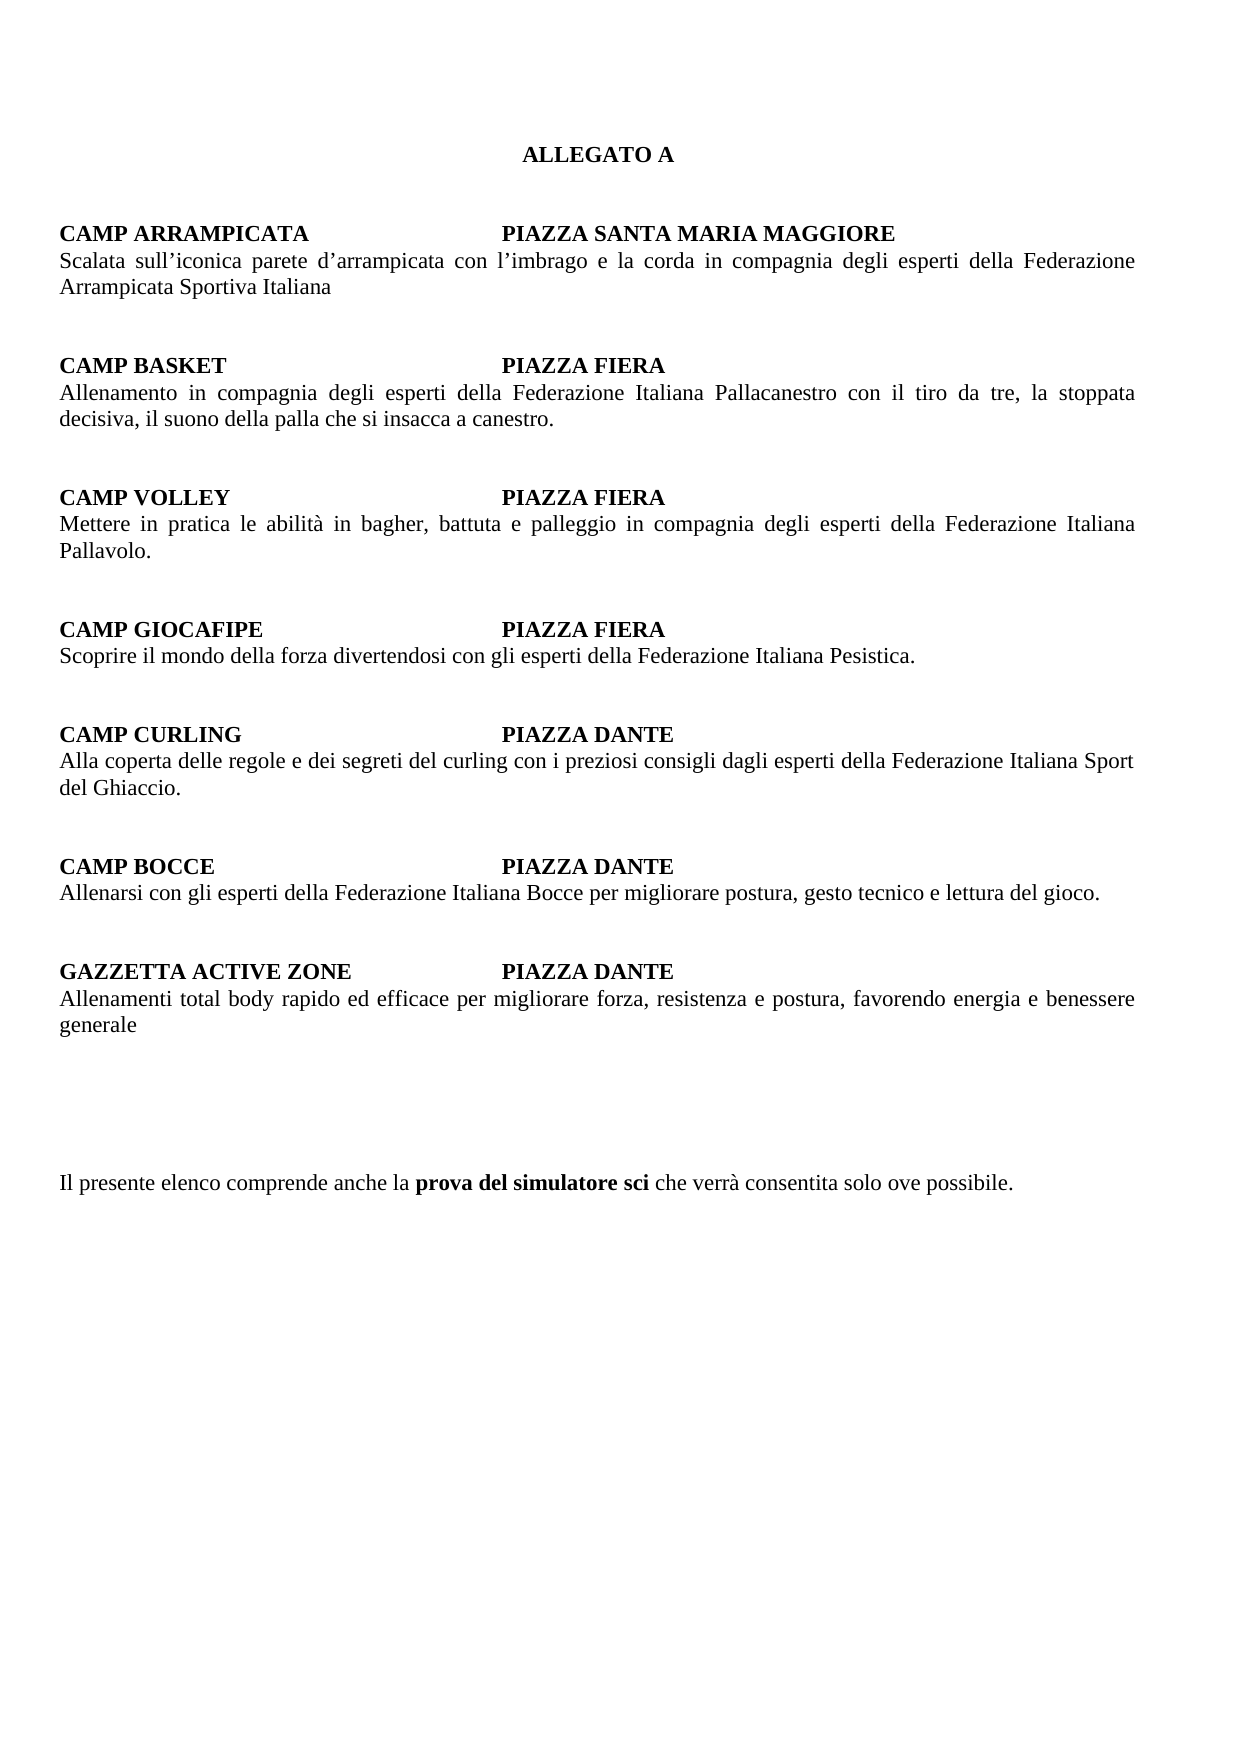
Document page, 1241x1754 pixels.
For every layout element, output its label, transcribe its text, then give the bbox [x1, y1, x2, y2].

text Allenarsi con gli esperti della Federazione Italiana Bocce per migliorare postura, gesto tecnico e lettura del gioco. [59, 879, 1137, 906]
text Allenamento in compagnia degli esperti della Federazione Italiana Pallacanestro con il tiro da tre, la stoppata decisiva, il suono della palla che si insacca a canestro. [59, 378, 1137, 431]
text ALLEGATO A [59, 141, 1137, 168]
text Scalata sull’iconica parete d’arrampicata con l’imbrago e la corda in compagnia degli esperti della Federazione Arrampicata Sportiva Italiana [59, 247, 1137, 299]
text Mettere in pratica le abilità in bagher, battuta e palleggio in compagnia degli esperti della Federazione Italiana Pallavolo. [59, 510, 1137, 563]
text GAZZETTA ACTIVE ZONE PIAZZA DANTE [59, 958, 1137, 985]
text CAMP GIOCAFIPE PIAZZA FIERA [59, 616, 1137, 642]
text CAMP BASKET PIAZZA FIERA [59, 352, 1137, 378]
text CAMP ARRAMPICATA PIAZZA SANTA MARIA MAGGIORE [59, 220, 1137, 247]
text CAMP BOCCE PIAZZA DANTE [59, 853, 1137, 879]
text Allenamenti total body rapido ed efficace per migliorare forza, resistenza e postura, favorendo energia e benessere generale [59, 985, 1137, 1037]
text CAMP VOLLEY PIAZZA FIERA [59, 484, 1137, 510]
text Il presente elenco comprende anche la prova del simulatore sci che verrà consentita solo ove possibile. [59, 1169, 1137, 1196]
text Scoprire il mondo della forza divertendosi con gli esperti della Federazione Italiana Pesistica. [59, 642, 1137, 668]
text CAMP CURLING PIAZZA DANTE [59, 721, 1137, 747]
text Alla coperta delle regole e dei segreti del curling con i preziosi consigli dagli esperti della Federazione Italiana Sport del Ghiaccio. [59, 747, 1137, 800]
